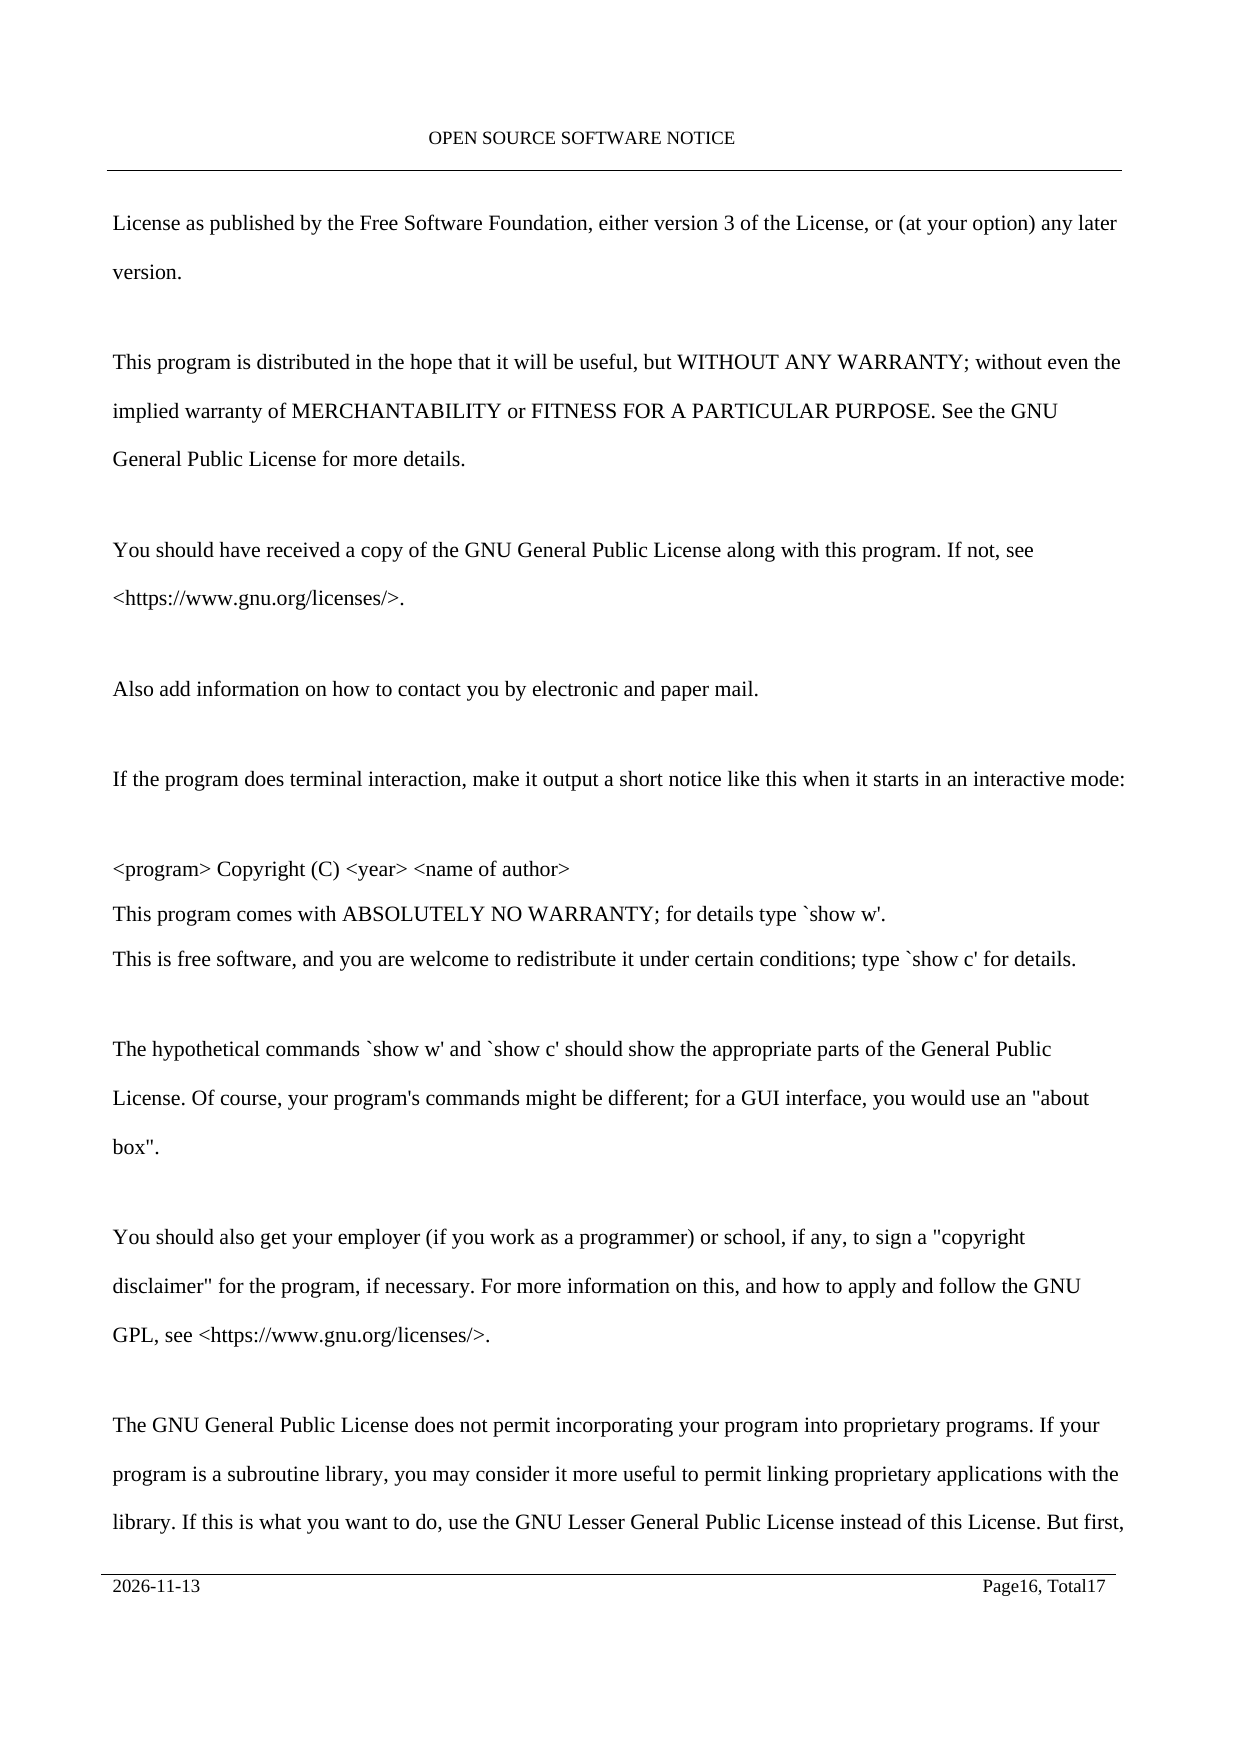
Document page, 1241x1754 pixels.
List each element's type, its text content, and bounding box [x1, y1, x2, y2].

text You should also get your employer (if you work as a programmer) or school, if any, to sign a "copyright disclaimer" for the program, if necessary. For more information on this, and how to apply and follow the GNU GPL, see <https://www.gnu.org/licenses/>. [112, 1221, 1128, 1351]
text <program> Copyright (C) <year> <name of author> [112, 852, 1128, 885]
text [112, 1408, 1128, 1538]
text This program comes with ABSOLUTELY NO WARRANTY; for details type `show w'. [112, 897, 1128, 930]
text Also add information on how to contact you by electronic and paper mail. [112, 672, 1128, 704]
text This program is distributed in the hope that it will be useful, but WITHOUT ANY WARRANTY; without even the implied warranty of MERCHANTABILITY or FITNESS FOR A PARTICULAR PURPOSE. See the GNU General Public License for more details. [112, 345, 1128, 475]
text The hypothetical commands `show w' and `show c' should show the appropriate parts of the General Public License. Of course, your program's commands might be different; for a GUI interface, you would use an "about box". [112, 1033, 1128, 1163]
text This is free software, and you are welcome to redistribute it under certain conditions; type `show c' for details. [112, 943, 1128, 975]
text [112, 206, 1128, 288]
text You should have received a copy of the GNU General Public License along with this program. If not, see <https://www.gnu.org/licenses/>. [112, 533, 1128, 614]
text If the program does terminal interaction, make it output a short notice like this when it starts in an interactive mode: [112, 762, 1128, 795]
